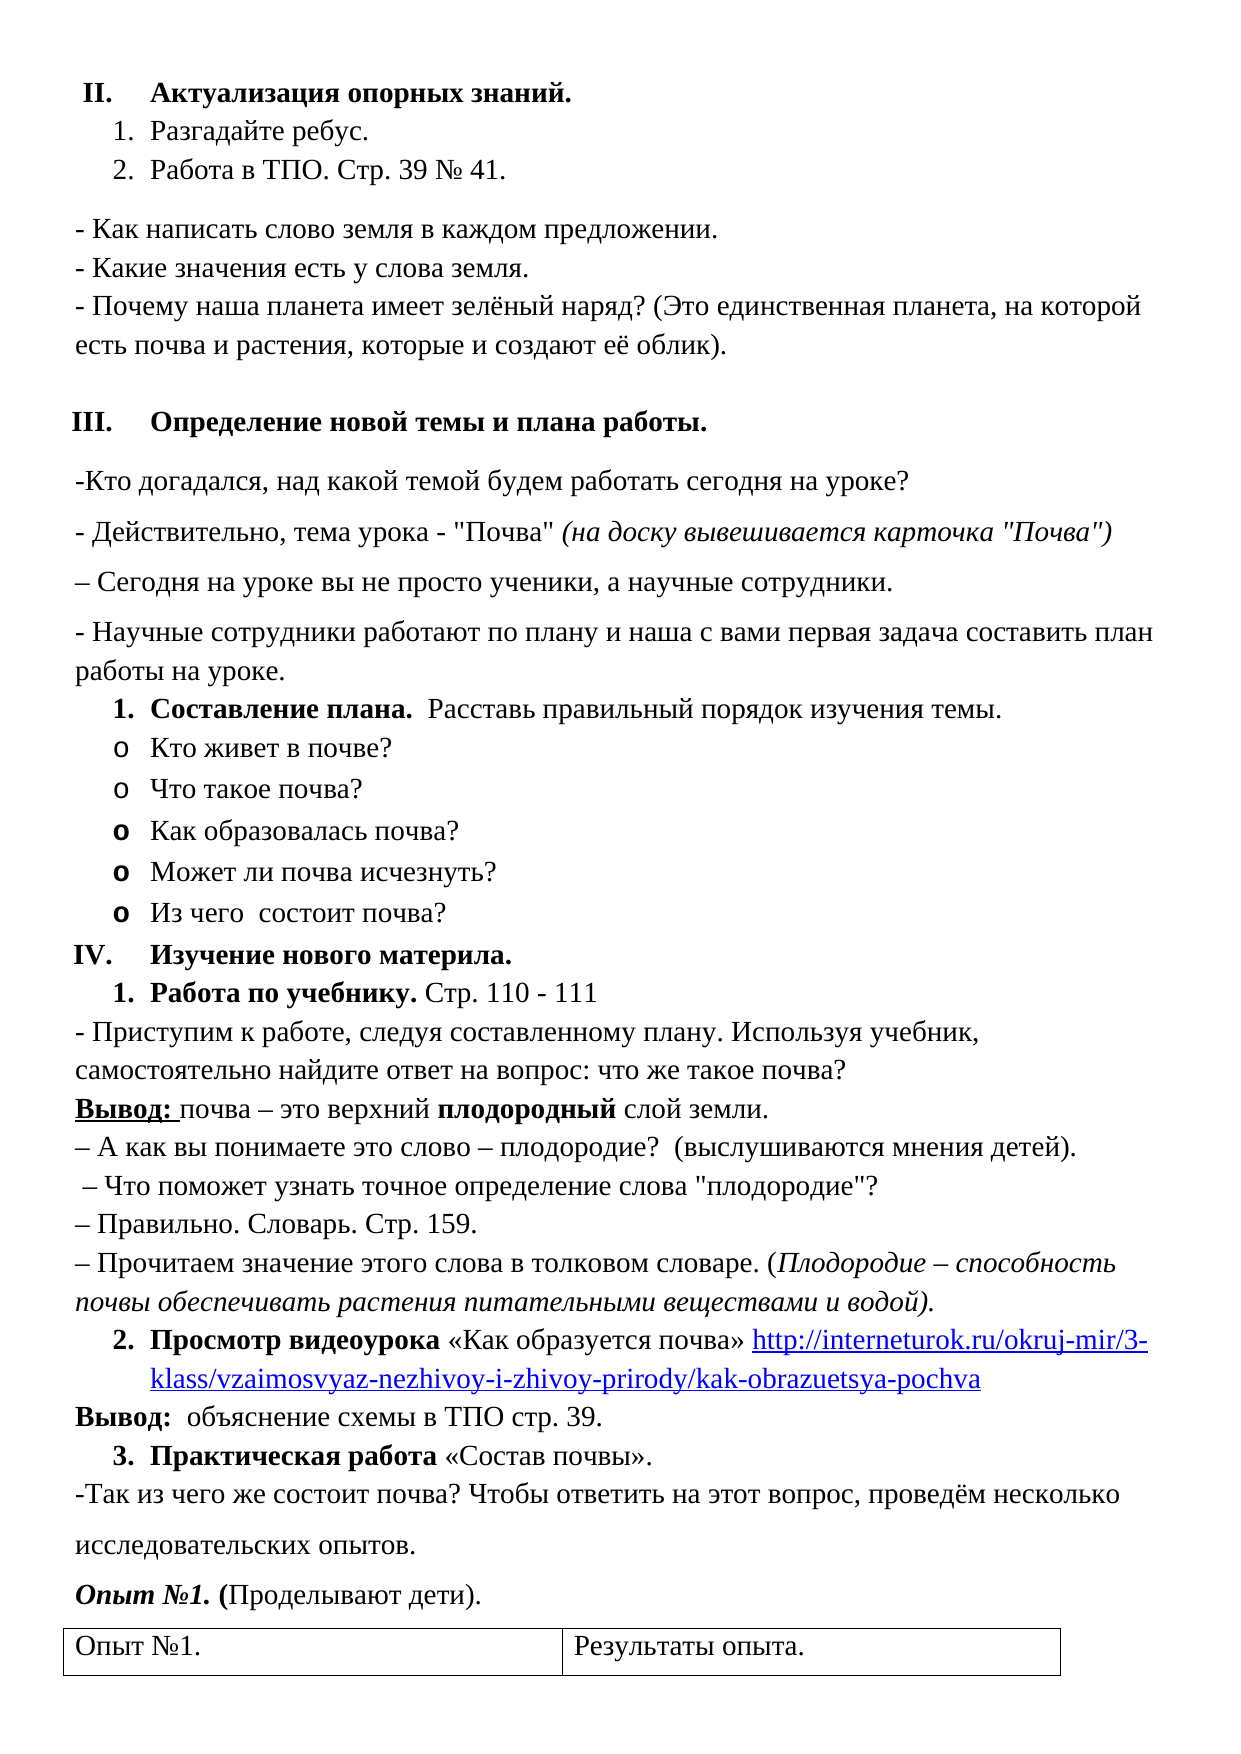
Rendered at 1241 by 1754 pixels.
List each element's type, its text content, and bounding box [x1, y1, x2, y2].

list Составление плана. Расставь правильный порядок изучения темы. [112, 692, 1165, 725]
list Может ли почва исчезнуть? [112, 854, 1165, 890]
list Кто живет в почве? [112, 730, 1165, 766]
text Вывод: почва – это верхний плодородный слой земли. [75, 1091, 1165, 1124]
text – Правильно. Словарь. Стр. 159. [75, 1207, 1165, 1240]
list Практическая работа «Состав почвы». [112, 1438, 1165, 1471]
list Как образовалась почва? [112, 813, 1165, 849]
list Просмотр видеоурока «Как образуется почва» http://interneturok.ru/okruj-mir/3-klass/vzaimosvyaz-nezhivoy-i-zhivoy-prirody/kak-obrazuetsya-pochva [112, 1322, 1165, 1394]
list Разгадайте ребус. [112, 113, 1165, 147]
text - Действительно, тема урока - "Почва" (на доску вывешивается карточка "Почва") [75, 514, 1165, 547]
text Вывод: объяснение схемы в ТПО стр. 39. [75, 1399, 1165, 1433]
list Работа в ТПО. Стр. 39 № 41. [112, 152, 1165, 186]
text -Кто догадался, над какой темой будем работать сегодня на уроке? [75, 463, 1165, 497]
list Что такое почва? [112, 771, 1165, 807]
list Определение новой темы и плана работы. [112, 404, 1165, 438]
list Изучение нового материла. [112, 937, 1165, 970]
list Актуализация опорных знаний. [112, 75, 1165, 108]
text - Как написать слово земля в каждом предложении. [75, 211, 1165, 245]
text – Что поможет узнать точное определение слова "плодородие"? [75, 1168, 1165, 1202]
text – Сегодня на уроке вы не просто ученики, а научные сотрудники. [75, 564, 1165, 598]
text – Прочитаем значение этого слова в толковом словаре. (Плодородие – способность почвы обеспечивать растения питательными веществами и водой). [75, 1245, 1165, 1317]
list Из чего состоит почва? [112, 896, 1165, 932]
text – А как вы понимаете это слово – плодородие? (выслушиваются мнения детей). [75, 1129, 1165, 1163]
text Опыт №1. (Проделывают дети). [75, 1577, 1165, 1611]
table_header Опыт №1. [64, 1629, 562, 1675]
list - Научные сотрудники работают по плану и наша с вами первая задача составить план работы на уроке. [75, 614, 1165, 687]
table_header Результаты опыта. [563, 1629, 1060, 1675]
text - Какие значения есть у слова земля. [75, 250, 1165, 283]
text - Приступим к работе, следуя составленному плану. Используя учебник, самостоятельно найдите ответ на вопрос: что же такое почва? [75, 1014, 1165, 1086]
text - Почему наша планета имеет зелёный наряд? (Это единственная планета, на которой есть почва и растения, которые и создают её облик). [75, 288, 1165, 361]
text -Так из чего же состоит почва? Чтобы ответить на этот вопрос, проведём несколько исследовательских опытов. [75, 1476, 1165, 1560]
list Работа по учебнику. Стр. 110 - 111 [112, 975, 1165, 1009]
